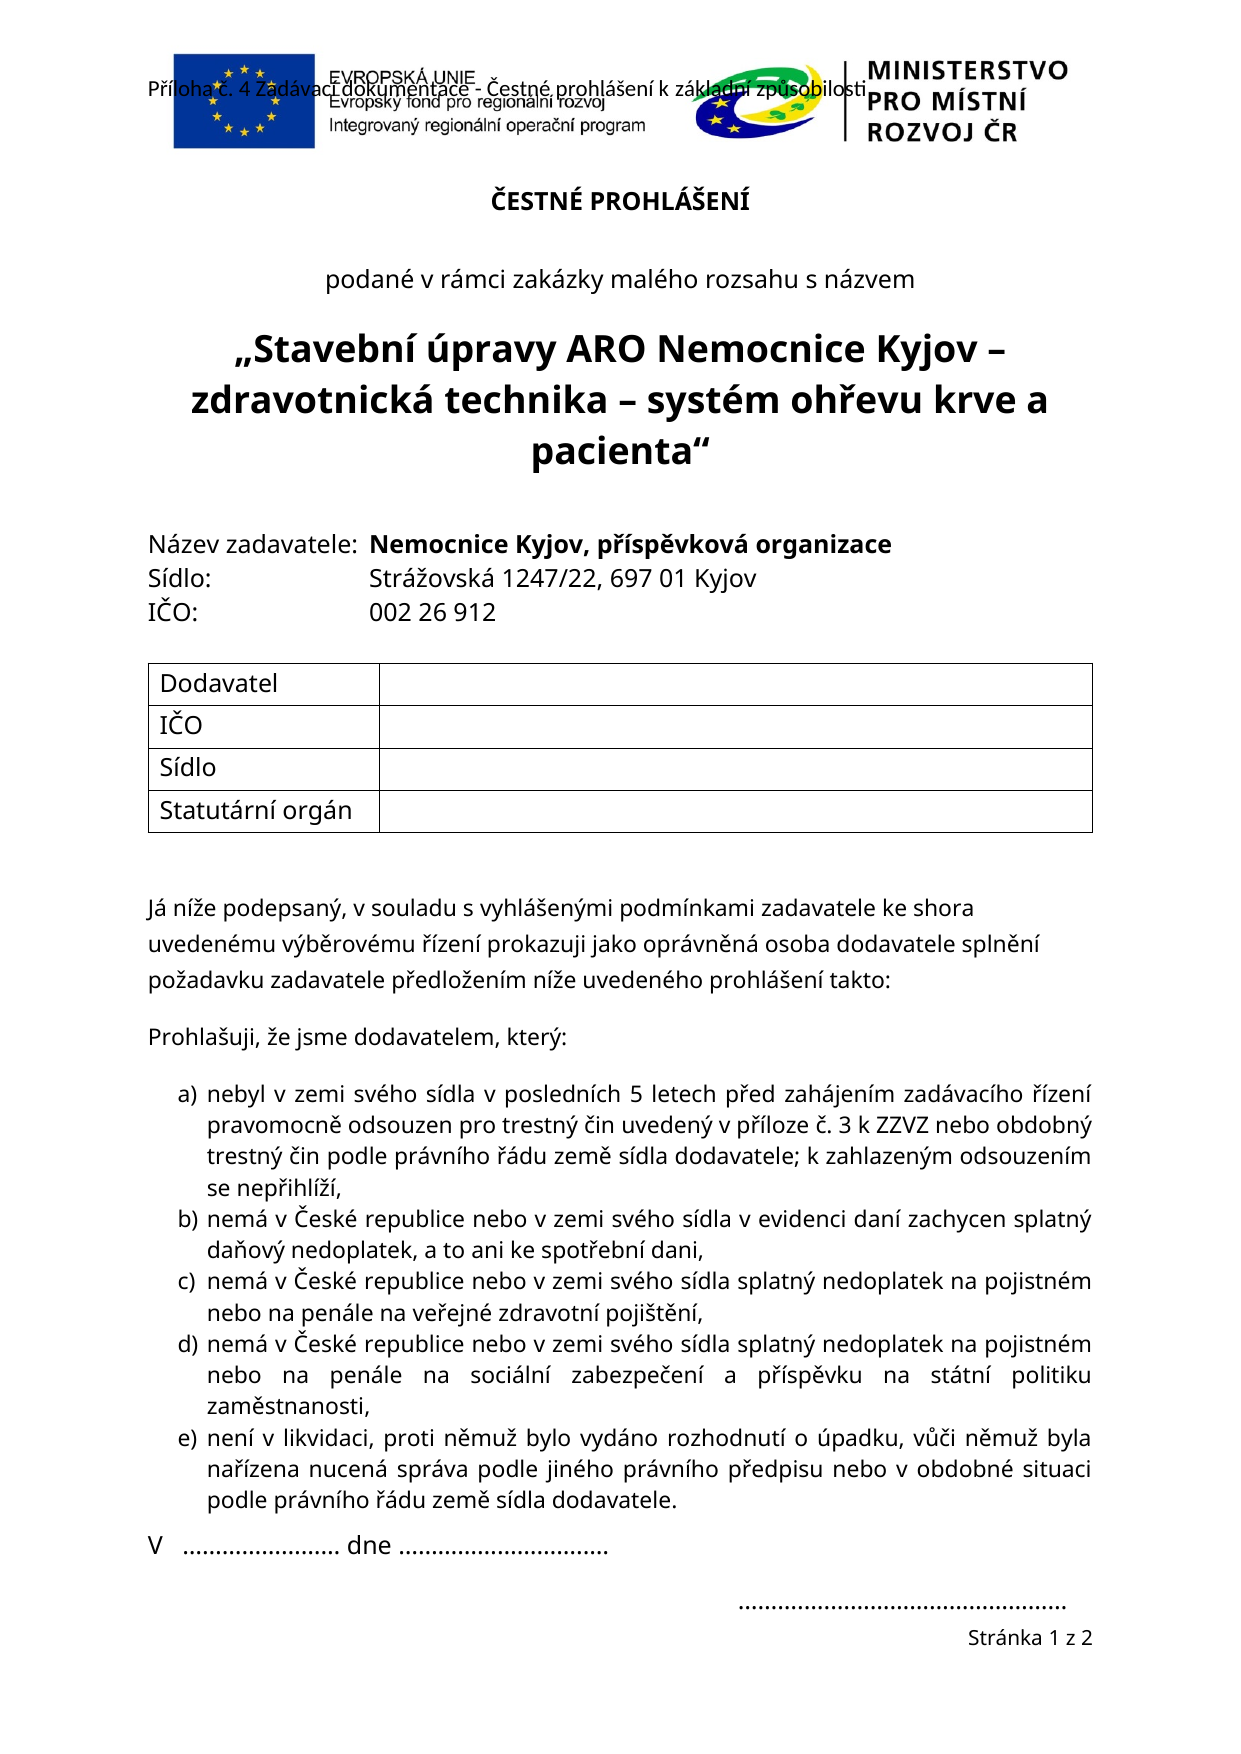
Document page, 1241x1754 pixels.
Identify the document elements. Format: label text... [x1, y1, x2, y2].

text Sídlo: Strážovská 1247/22, 697 01 Kyjov IČO: 002 26 912 [148, 560, 1093, 628]
list nemá v České republice nebo v zemi svého sídla v evidenci daní zachycen splatný daňový nedoplatek, a to ani ke spotřební dani, [177, 1203, 1093, 1265]
table_cell Sídlo [149, 749, 379, 790]
text V …………………… dne ………………………..… [148, 1528, 1093, 1562]
text ……….….……………………………… [664, 1583, 1093, 1617]
text Název zadavatele: Nemocnice Kyjov, příspěvková organizace [148, 526, 1093, 560]
table_cell [380, 749, 1092, 790]
table_cell [380, 706, 1092, 747]
text Prohlašuji, že jsme dodavatelem, který: [148, 1021, 1093, 1052]
table_cell IČO [149, 706, 379, 747]
table_cell Statutární orgán [149, 791, 379, 832]
table_header Dodavatel [149, 664, 379, 705]
list není v likvidaci, proti němuž bylo vydáno rozhodnutí o úpadku, vůči němuž byla nařízena nucená správa podle jiného právního předpisu nebo v obdobné situaci podle právního řádu země sídla dodavatele. [177, 1421, 1093, 1515]
text podané v rámci zakázky malého rozsahu s názvem [148, 223, 1093, 296]
table_cell [380, 791, 1092, 832]
table_header [380, 664, 1092, 705]
picture [142, 21, 1098, 179]
text ČESTNÉ PROHLÁŠENÍ [148, 162, 1093, 218]
list nebyl v zemi svého sídla v posledních 5 letech před zahájením zadávacího řízení pravomocně odsouzen pro trestný čin uvedený v příloze č. 3 k ZZVZ nebo obdobný trestný čin podle právního řádu země sídla dodavatele; k zahlazeným odsouzením se nepřihlíží, [177, 1078, 1093, 1203]
list nemá v České republice nebo v zemi svého sídla splatný nedoplatek na pojistném nebo na penále na veřejné zdravotní pojištění, [177, 1265, 1093, 1328]
text „Stavební úpravy ARO Nemocnice Kyjov – zdravotnická technika – systém ohřevu krve a pacienta“ [148, 322, 1093, 475]
text Já níže podepsaný, v souladu s vyhlášenými podmínkami zadavatele ke shora uvedenému výběrovému řízení prokazuji jako oprávněná osoba dodavatele splnění požadavku zadavatele předložením níže uvedeného prohlášení takto: [148, 892, 1093, 995]
list nemá v České republice nebo v zemi svého sídla splatný nedoplatek na pojistném nebo na penále na sociální zabezpečení a příspěvku na státní politiku zaměstnanosti, [177, 1328, 1093, 1421]
